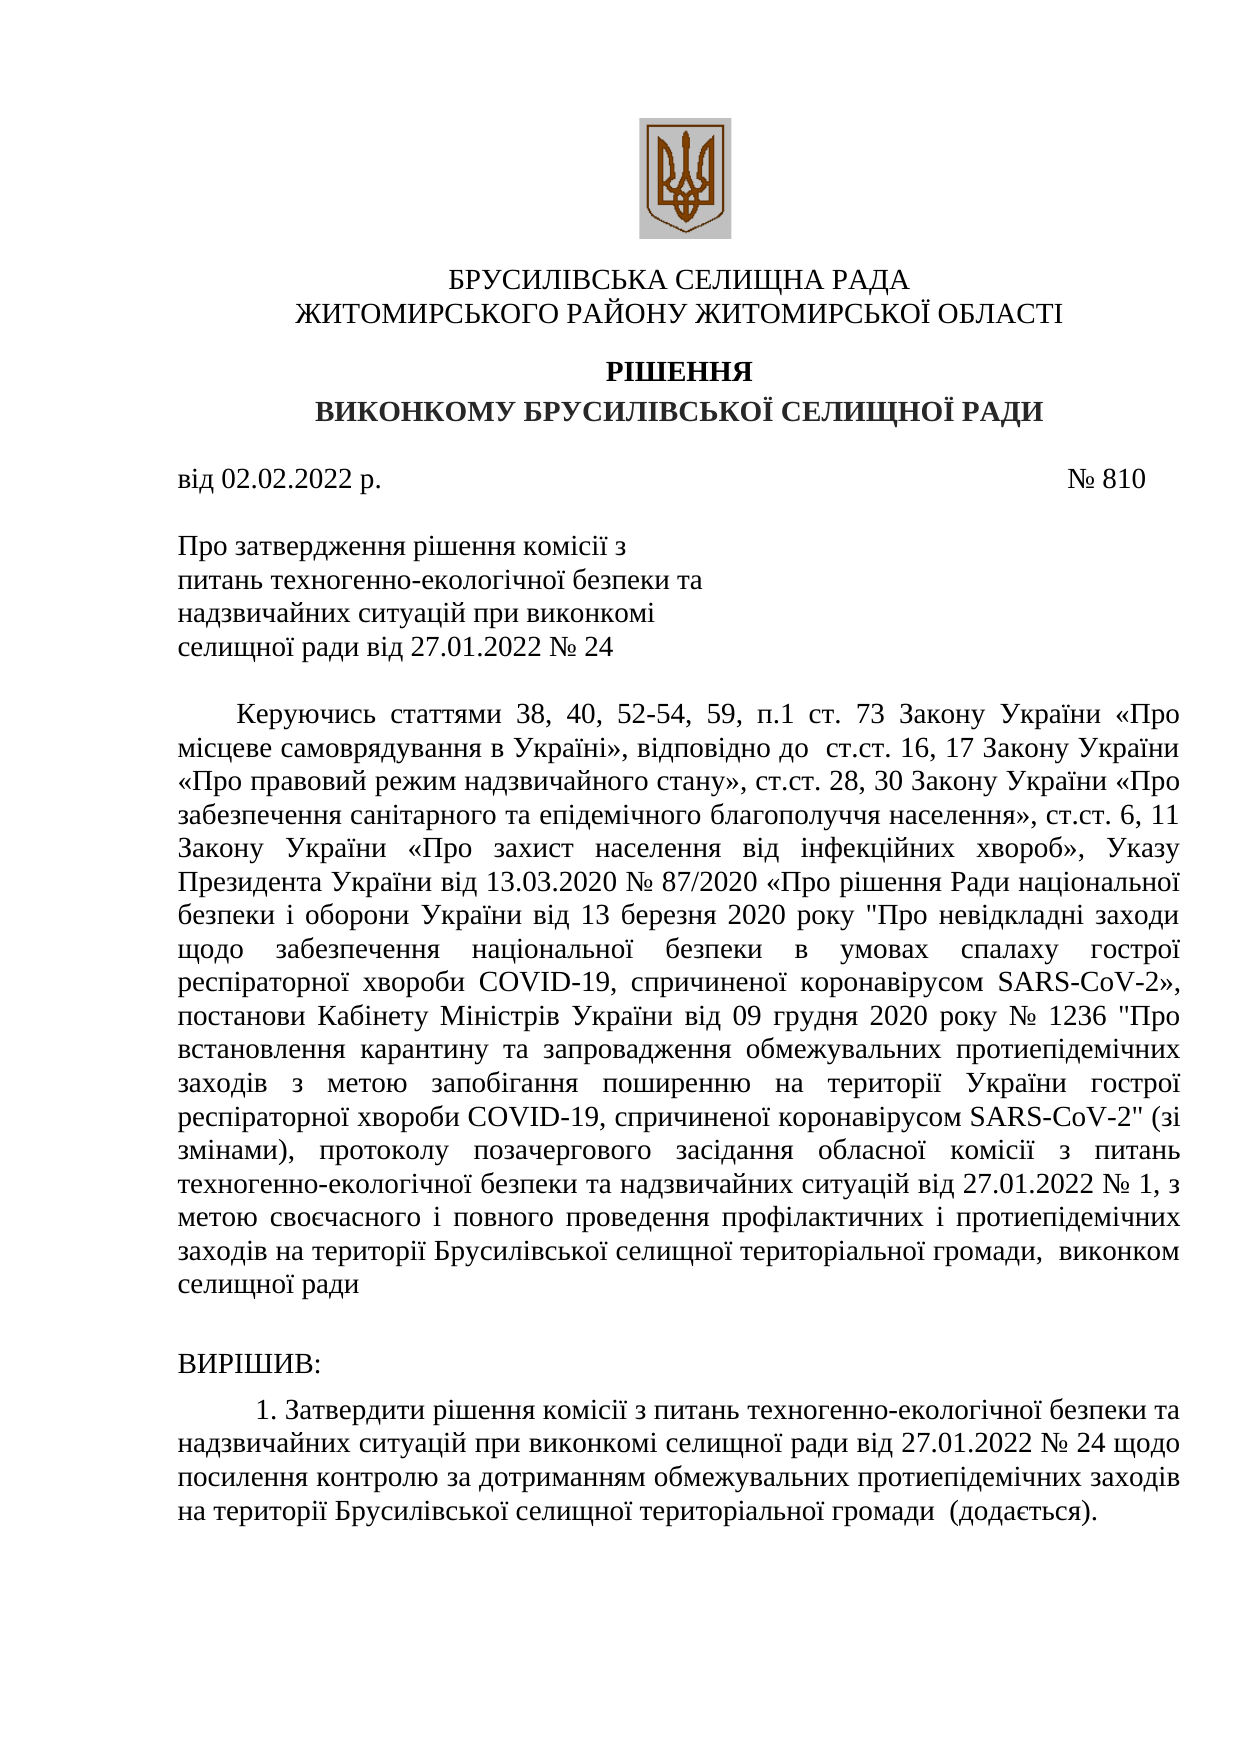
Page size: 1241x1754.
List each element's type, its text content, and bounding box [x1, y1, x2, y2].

subtitle РІШЕННЯ [177, 354, 1181, 388]
picture [639, 118, 732, 239]
text від 02.02.2022 р. № 810 [177, 461, 1181, 495]
subtitle ЖИТОМИРСЬКОГО РАЙОНУ ЖИТОМИРСЬКОЇ ОБЛАСТІ [177, 296, 1181, 329]
subtitle БРУСИЛІВСЬКА СЕЛИЩНА РАДА [177, 262, 1181, 296]
subtitle ВИКОНКОМУ БРУСИЛІВСЬКОЇ СЕЛИЩНОЇ РАДИ [177, 394, 1181, 428]
text 1. Затвердити рішення комісії з питань техногенно-екологічної безпеки та надзвичайних ситуацій при виконкомі селищної ради від 27.01.2022 № 24 щодо посилення контролю за дотриманням обмежувальних протиепідемічних заходів на території Брусилівської селищної територіальної громади (додається). [177, 1392, 1181, 1526]
text Керуючись статтями 38, 40, 52-54, 59, п.1 ст. 73 Закону України «Про місцеве самоврядування в Україні», відповідно до ст.ст. 16, 17 Закону України «Про правовий режим надзвичайного стану», ст.ст. 28, 30 Закону України «Про забезпечення санітарного та епідемічного благополуччя населення», ст.ст. 6, 11 Закону України «Про захист населення від інфекційних хвороб», Указу Президента України від 13.03.2020 № 87/2020 «Про рішення Ради національної безпеки і оборони України від 13 березня 2020 року "Про невідкладні заходи щодо забезпечення національної безпеки в умовах спалаху гострої респіраторної хвороби COVID-19, спричиненої коронавірусом SARS-CoV-2», постанови Кабінету Міністрів України від 09 грудня 2020 року № 1236 "Про встановлення карантину та запровадження обмежувальних протиепідемічних заходів з метою запобігання поширенню на території України гострої респіраторної хвороби СОVID-19, спричиненої коронавірусом SARS-CoV-2" (зі змінами), протоколу позачергового засідання обласної комісії з питань техногенно-екологічної безпеки та надзвичайних ситуацій від 27.01.2022 № 1, з метою своєчасного і повного проведення профілактичних і протиепідемічних заходів на території Брусилівської селищної територіальної громади, виконком селищної ради [177, 696, 1181, 1300]
text Про затвердження рішення комісії з питань техногенно-екологічної безпеки та надзвичайних ситуацій при виконкомі селищної ради від 27.01.2022 № 24 [177, 528, 709, 663]
text ВИРІШИВ: [177, 1346, 1181, 1379]
